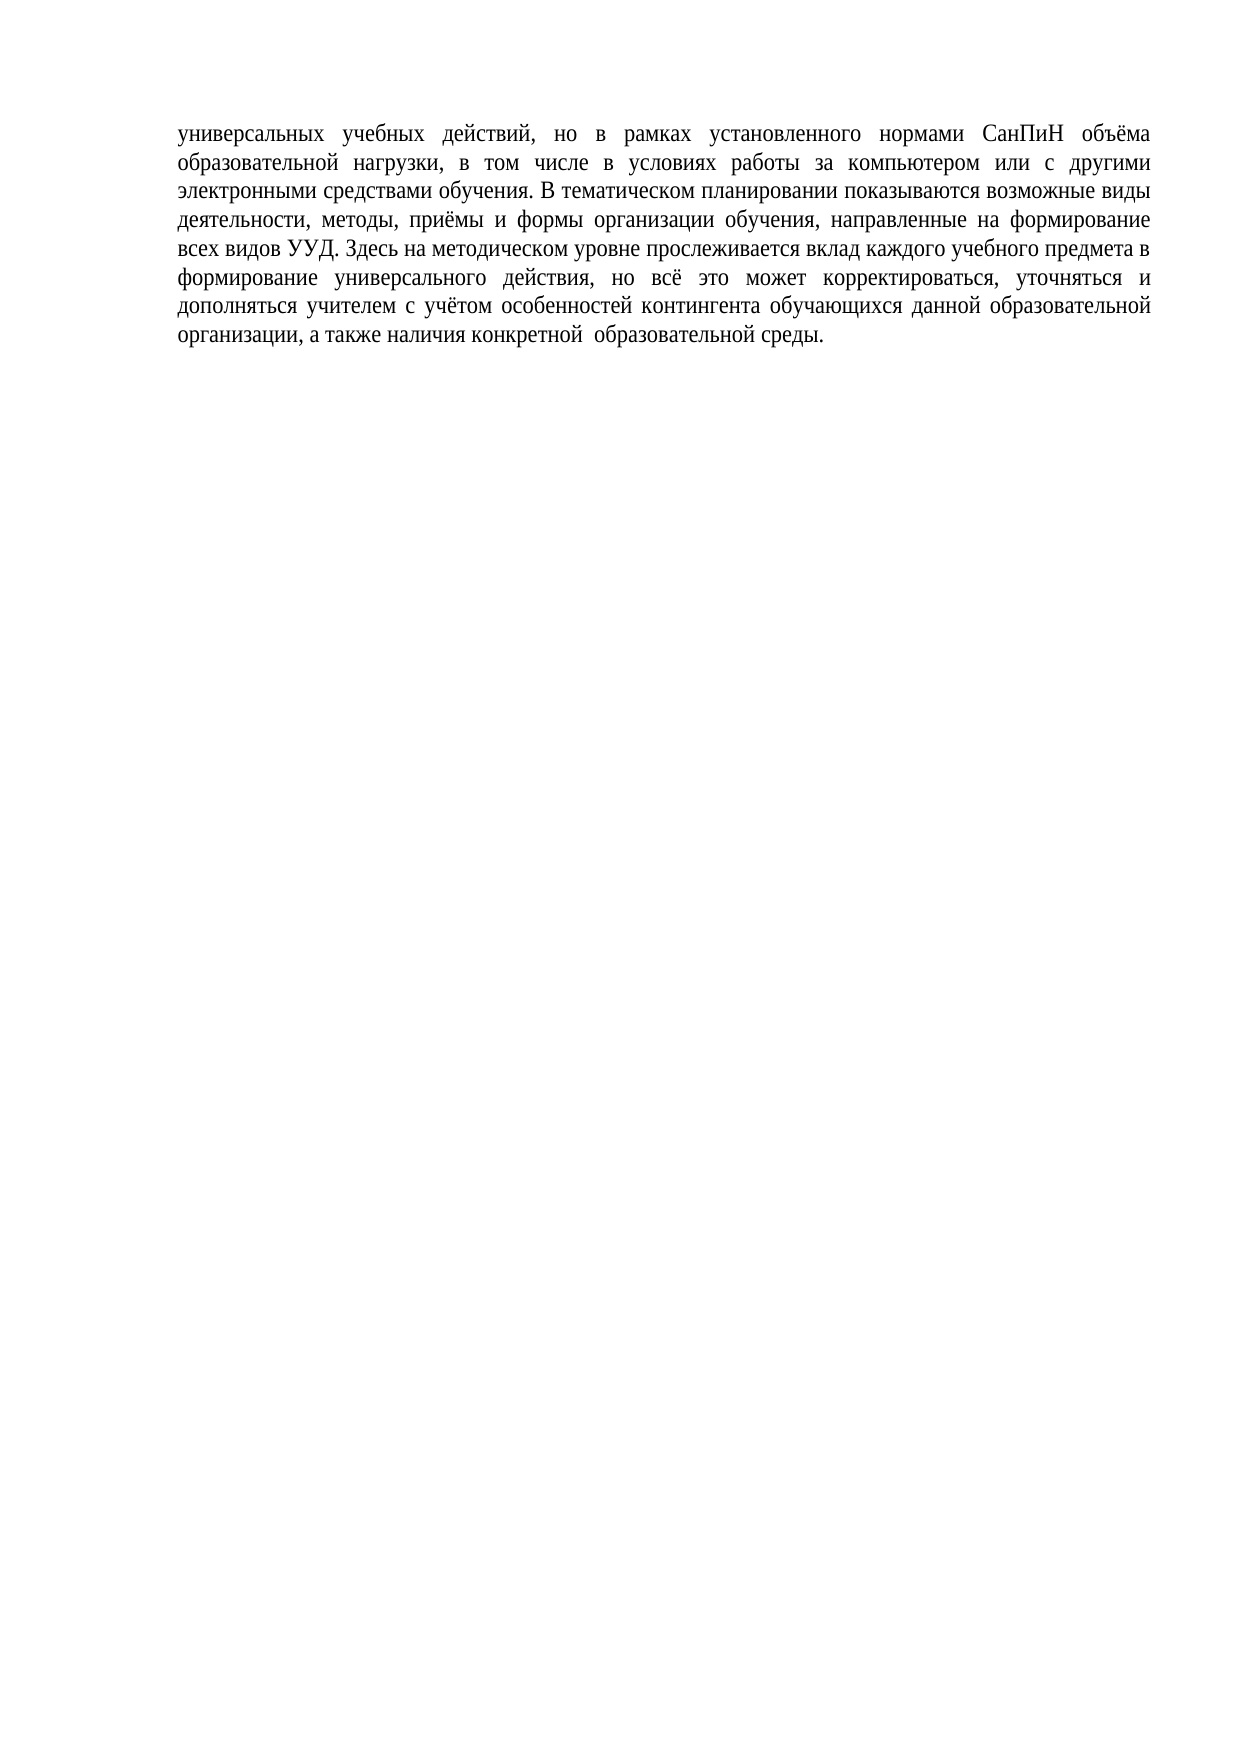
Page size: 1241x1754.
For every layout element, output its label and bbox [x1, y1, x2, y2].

text [177, 118, 1152, 348]
